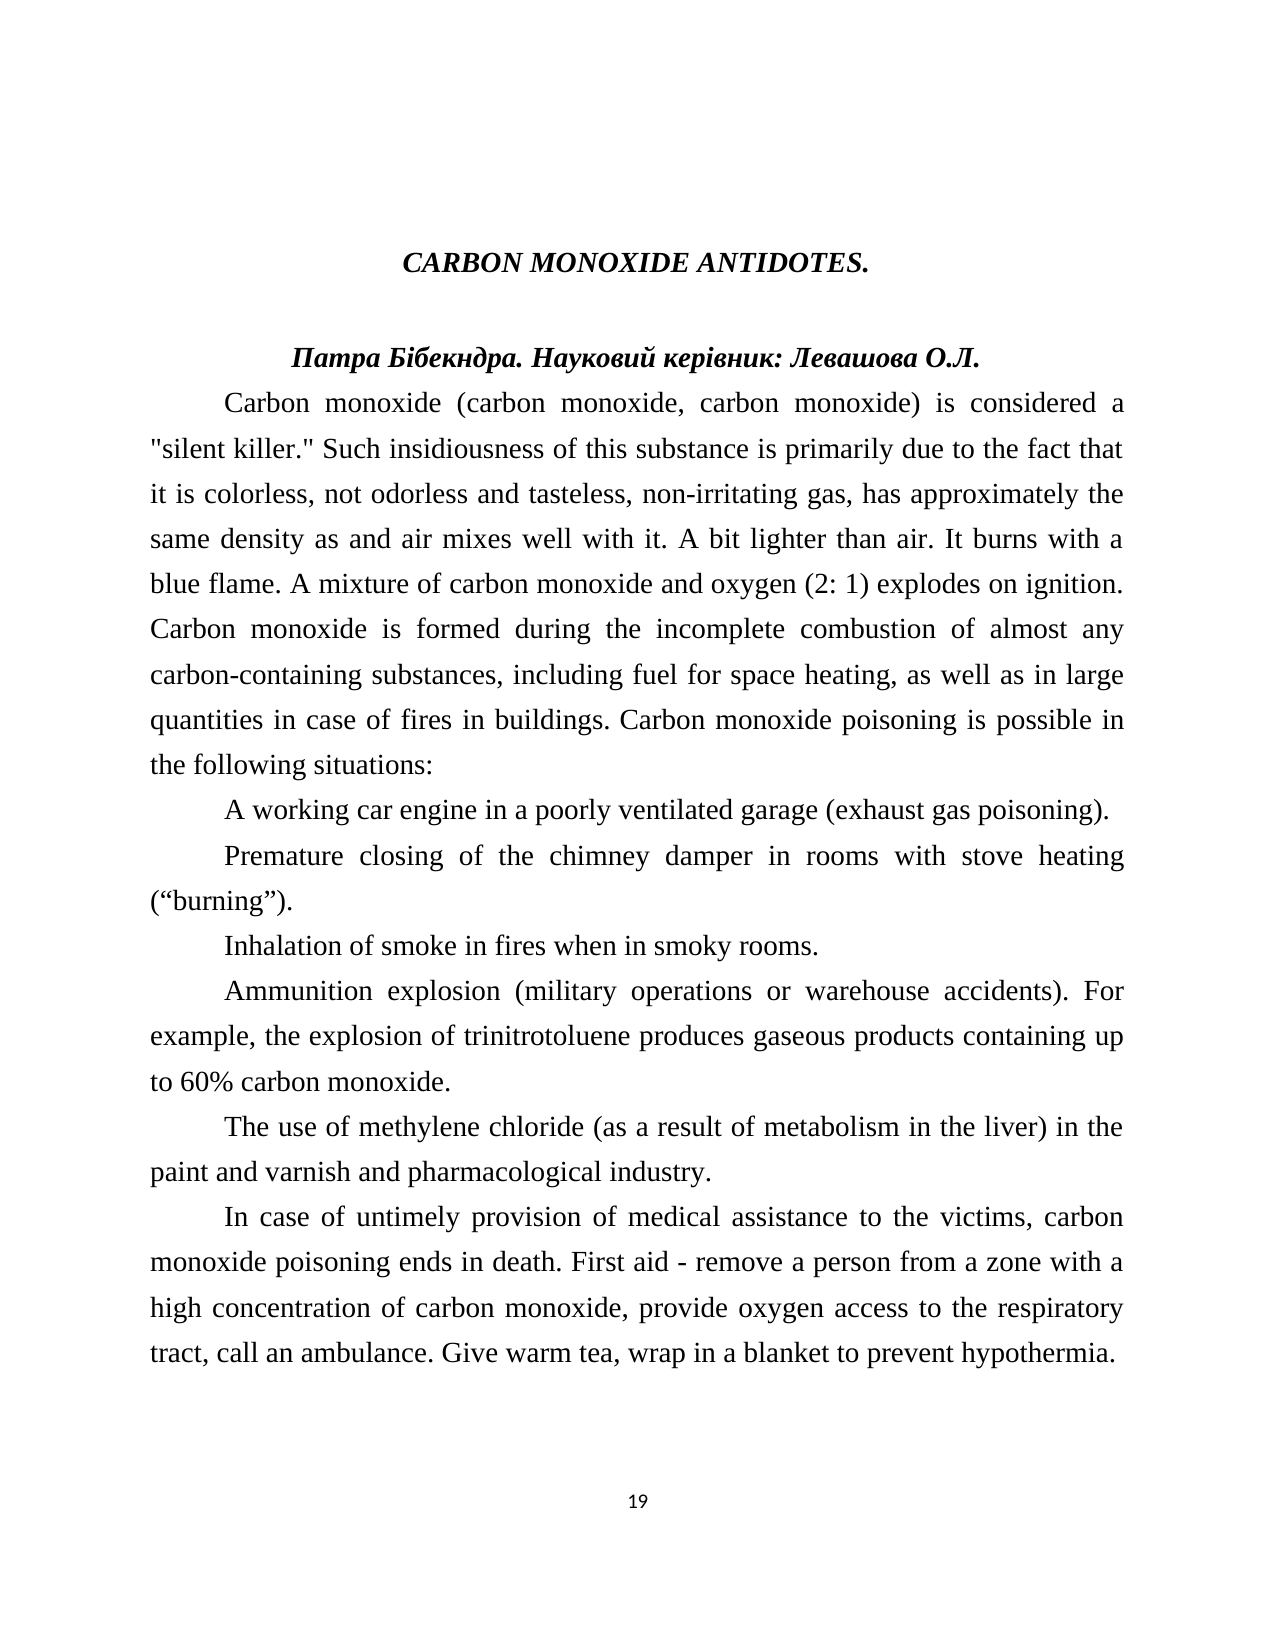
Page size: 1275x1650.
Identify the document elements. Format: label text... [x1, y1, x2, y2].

text CARBON MONOXIDE ANTIDOTES. [150, 245, 1125, 279]
text Патра Бібекндра. Науковий керівник: Левашова О.Л. [150, 340, 1125, 374]
text The use of methylene chloride (as a result of metabolism in the liver) in the paint and varnish and pharmacological industry. [150, 1109, 1125, 1188]
text A working car engine in a poorly ventilated garage (exhaust gas poisoning). [150, 792, 1125, 826]
text Ammunition explosion (military operations or warehouse accidents). For example, the explosion of trinitrotoluene produces gaseous products containing up to 60% carbon monoxide. [150, 973, 1125, 1097]
text Carbon monoxide (carbon monoxide, carbon monoxide) is considered a "silent killer." Such insidiousness of this substance is primarily due to the fact that it is colorless, not odorless and tasteless, non-irritating gas, has approximately the same density as and air mixes well with it. A bit lighter than air. It burns with a blue flame. A mixture of carbon monoxide and oxygen (2: 1) explodes on ignition. Carbon monoxide is formed during the incomplete combustion of almost any carbon-containing substances, including fuel for space heating, as well as in large quantities in case of fires in buildings. Carbon monoxide poisoning is possible in the following situations: [150, 386, 1125, 781]
text Premature closing of the chimney damper in rooms with stove heating (“burning”). [150, 838, 1125, 916]
text In case of untimely provision of medical assistance to the victims, carbon monoxide poisoning ends in death. First aid - remove a person from a zone with a high concentration of carbon monoxide, provide oxygen access to the respiratory tract, call an ambulance. Give warm tea, wrap in a blanket to prevent hypothermia. [150, 1199, 1125, 1368]
text Inhalation of smoke in fires when in smoky rooms. [150, 928, 1125, 962]
